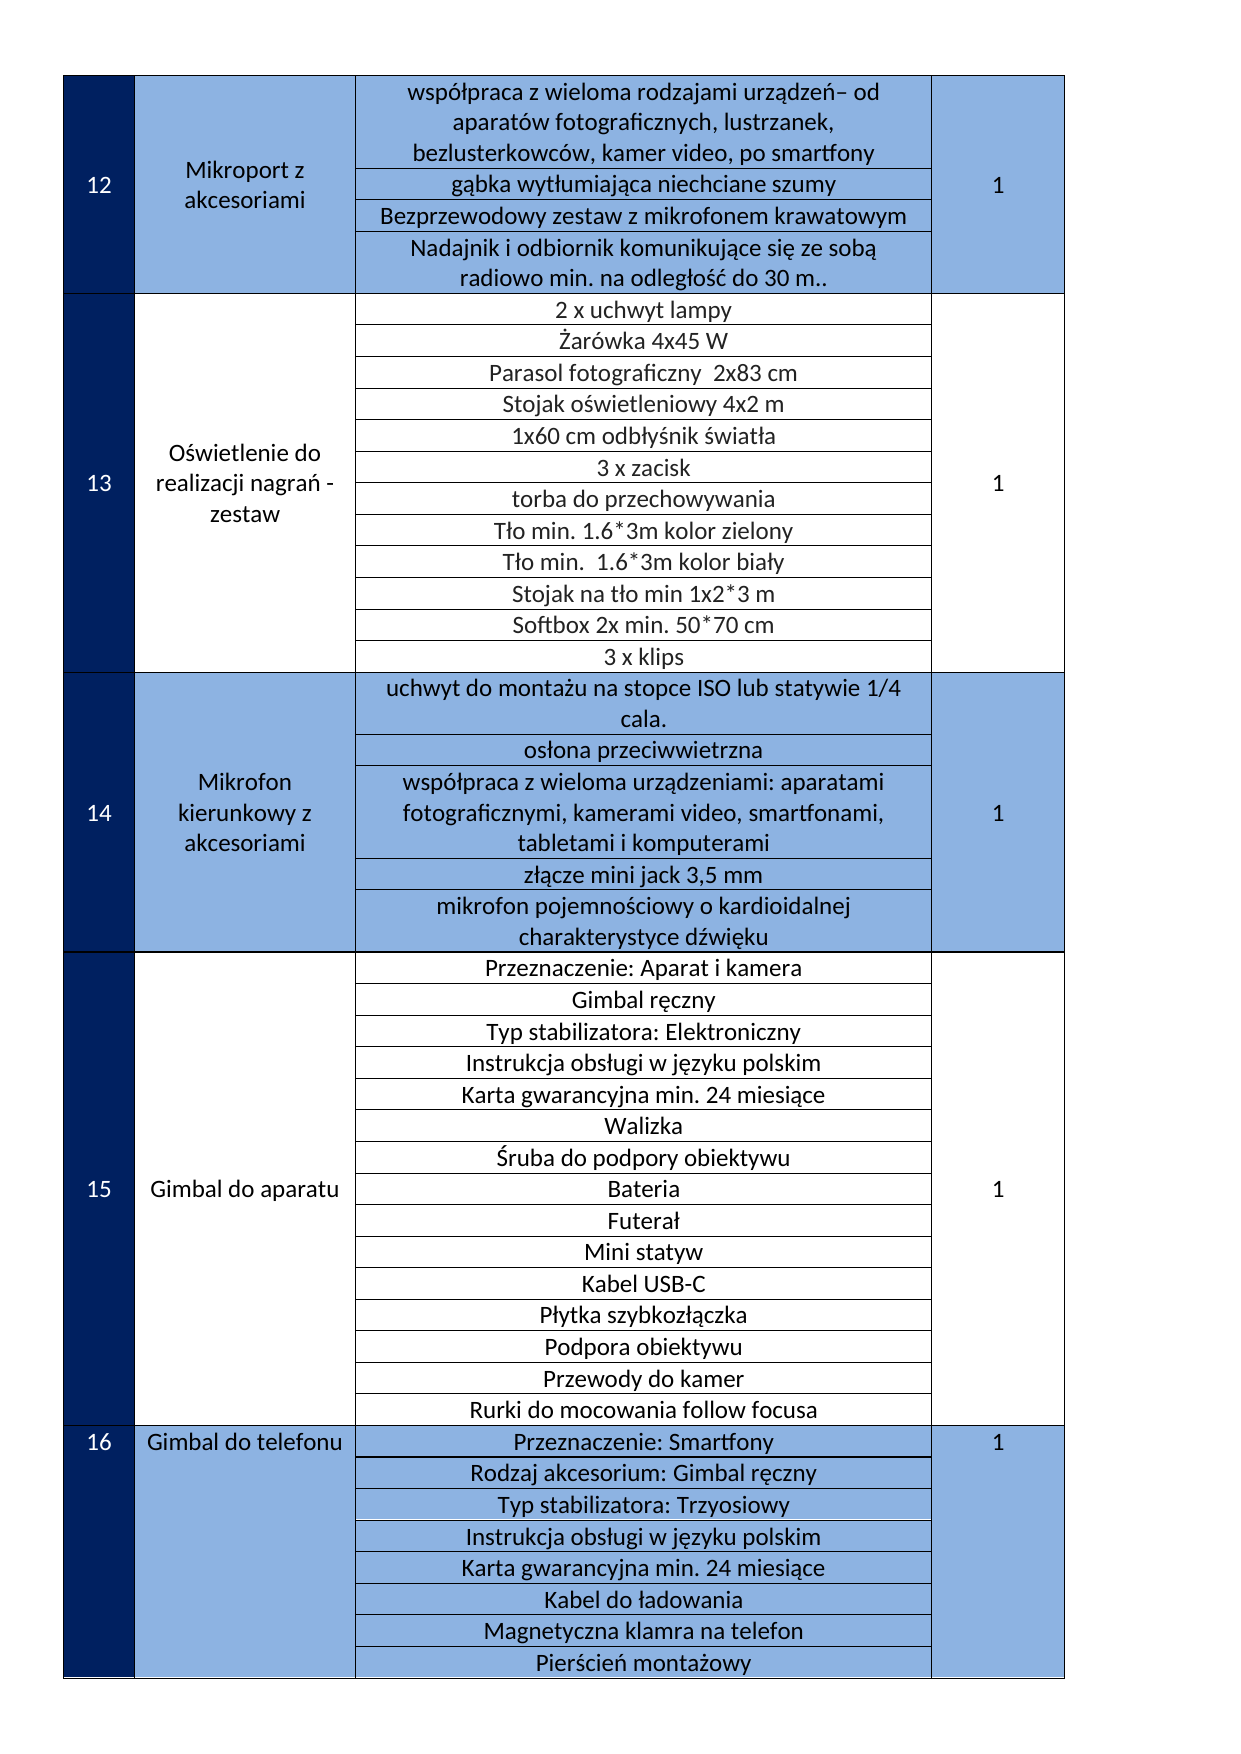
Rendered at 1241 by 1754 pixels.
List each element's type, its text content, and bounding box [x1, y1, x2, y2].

table_cell 15 [64, 953, 134, 1425]
table_cell złącze mini jack 3,5 mm [356, 859, 931, 889]
table_cell Przewody do kamer [356, 1363, 931, 1393]
table_cell Płytka szybkozłączka [356, 1300, 931, 1330]
table_cell Futerał [356, 1205, 931, 1236]
table_cell Śruba do podpory obiektywu [356, 1142, 931, 1172]
table_cell 16 [64, 1426, 134, 1677]
table_cell Nadajnik i odbiornik komunikujące się ze sobą radiowo min. na odległość do 30 m.. [356, 232, 931, 293]
table_cell 3 x zacisk [356, 452, 931, 482]
table_cell współpraca z wieloma urządzeniami: aparatami fotograficznymi, kamerami video, smartfonami, tabletami i komputerami [356, 766, 931, 858]
table_cell Mikroport z akcesoriami [135, 76, 355, 293]
table_cell Typ stabilizatora: Elektroniczny [356, 1016, 931, 1046]
table_cell Przeznaczenie: Aparat i kamera [356, 953, 931, 983]
table_cell współpraca z wieloma rodzajami urządzeń– od aparatów fotograficznych, lustrzanek, bezlusterkowców, kamer video, po smartfony [356, 76, 931, 168]
table_cell Rurki do mocowania follow focusa [356, 1394, 931, 1425]
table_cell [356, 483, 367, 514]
table_cell 1 [932, 673, 1064, 951]
table_cell Karta gwarancyjna min. 24 miesiące [356, 1552, 931, 1583]
table_cell Kabel USB-C [356, 1268, 931, 1299]
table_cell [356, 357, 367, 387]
table_cell 1 [932, 953, 1064, 1425]
table_cell 14 [64, 673, 134, 951]
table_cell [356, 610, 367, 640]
table_cell Magnetyczna klamra na telefon [356, 1615, 931, 1646]
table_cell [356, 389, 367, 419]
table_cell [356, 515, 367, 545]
table_cell 13 [64, 294, 134, 672]
table_cell Bezprzewodowy zestaw z mikrofonem krawatowym [356, 200, 931, 231]
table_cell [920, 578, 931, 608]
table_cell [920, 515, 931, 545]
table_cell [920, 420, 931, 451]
table_cell 1 [932, 1426, 1064, 1677]
table_cell osłona przeciwwietrzna [356, 735, 931, 765]
table_cell Gimbal ręczny [356, 984, 931, 1014]
table_cell Rodzaj akcesorium: Gimbal ręczny [356, 1458, 931, 1488]
table_cell Typ stabilizatora: Trzyosiowy [356, 1489, 931, 1519]
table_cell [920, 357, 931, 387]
table_cell Gimbal do aparatu [135, 953, 355, 1425]
table_cell Bateria [356, 1174, 931, 1204]
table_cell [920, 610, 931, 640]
table_cell Kabel do ładowania [356, 1584, 931, 1614]
table_cell Pierścień montażowy [356, 1647, 931, 1677]
table_cell uchwyt do montażu na stopce ISO lub statywie 1/4 cala. [356, 673, 931, 734]
table_cell Gimbal do telefonu [135, 1426, 355, 1677]
table_cell Instrukcja obsługi w języku polskim [356, 1521, 931, 1551]
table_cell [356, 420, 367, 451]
table_cell gąbka wytłumiająca niechciane szumy [356, 169, 931, 199]
table_cell 1 [932, 76, 1064, 293]
table_cell 12 [64, 76, 134, 293]
table_cell Instrukcja obsługi w języku polskim [356, 1047, 931, 1078]
table_cell mikrofon pojemnościowy o kardioidalnej charakterystyce dźwięku [356, 890, 931, 951]
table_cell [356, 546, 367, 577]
table_cell Karta gwarancyjna min. 24 miesiące [356, 1079, 931, 1109]
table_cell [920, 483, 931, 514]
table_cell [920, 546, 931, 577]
table_cell Mikrofon kierunkowy z akcesoriami [135, 673, 355, 951]
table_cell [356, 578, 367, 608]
table_cell 1 [932, 294, 1064, 672]
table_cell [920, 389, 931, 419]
table_cell Oświetlenie do realizacji nagrań - zestaw [135, 294, 355, 672]
table_cell Przeznaczenie: Smartfony [356, 1426, 931, 1456]
table_cell Podpora obiektywu [356, 1331, 931, 1362]
table_cell Mini statyw [356, 1237, 931, 1267]
table_cell Walizka [356, 1110, 931, 1141]
